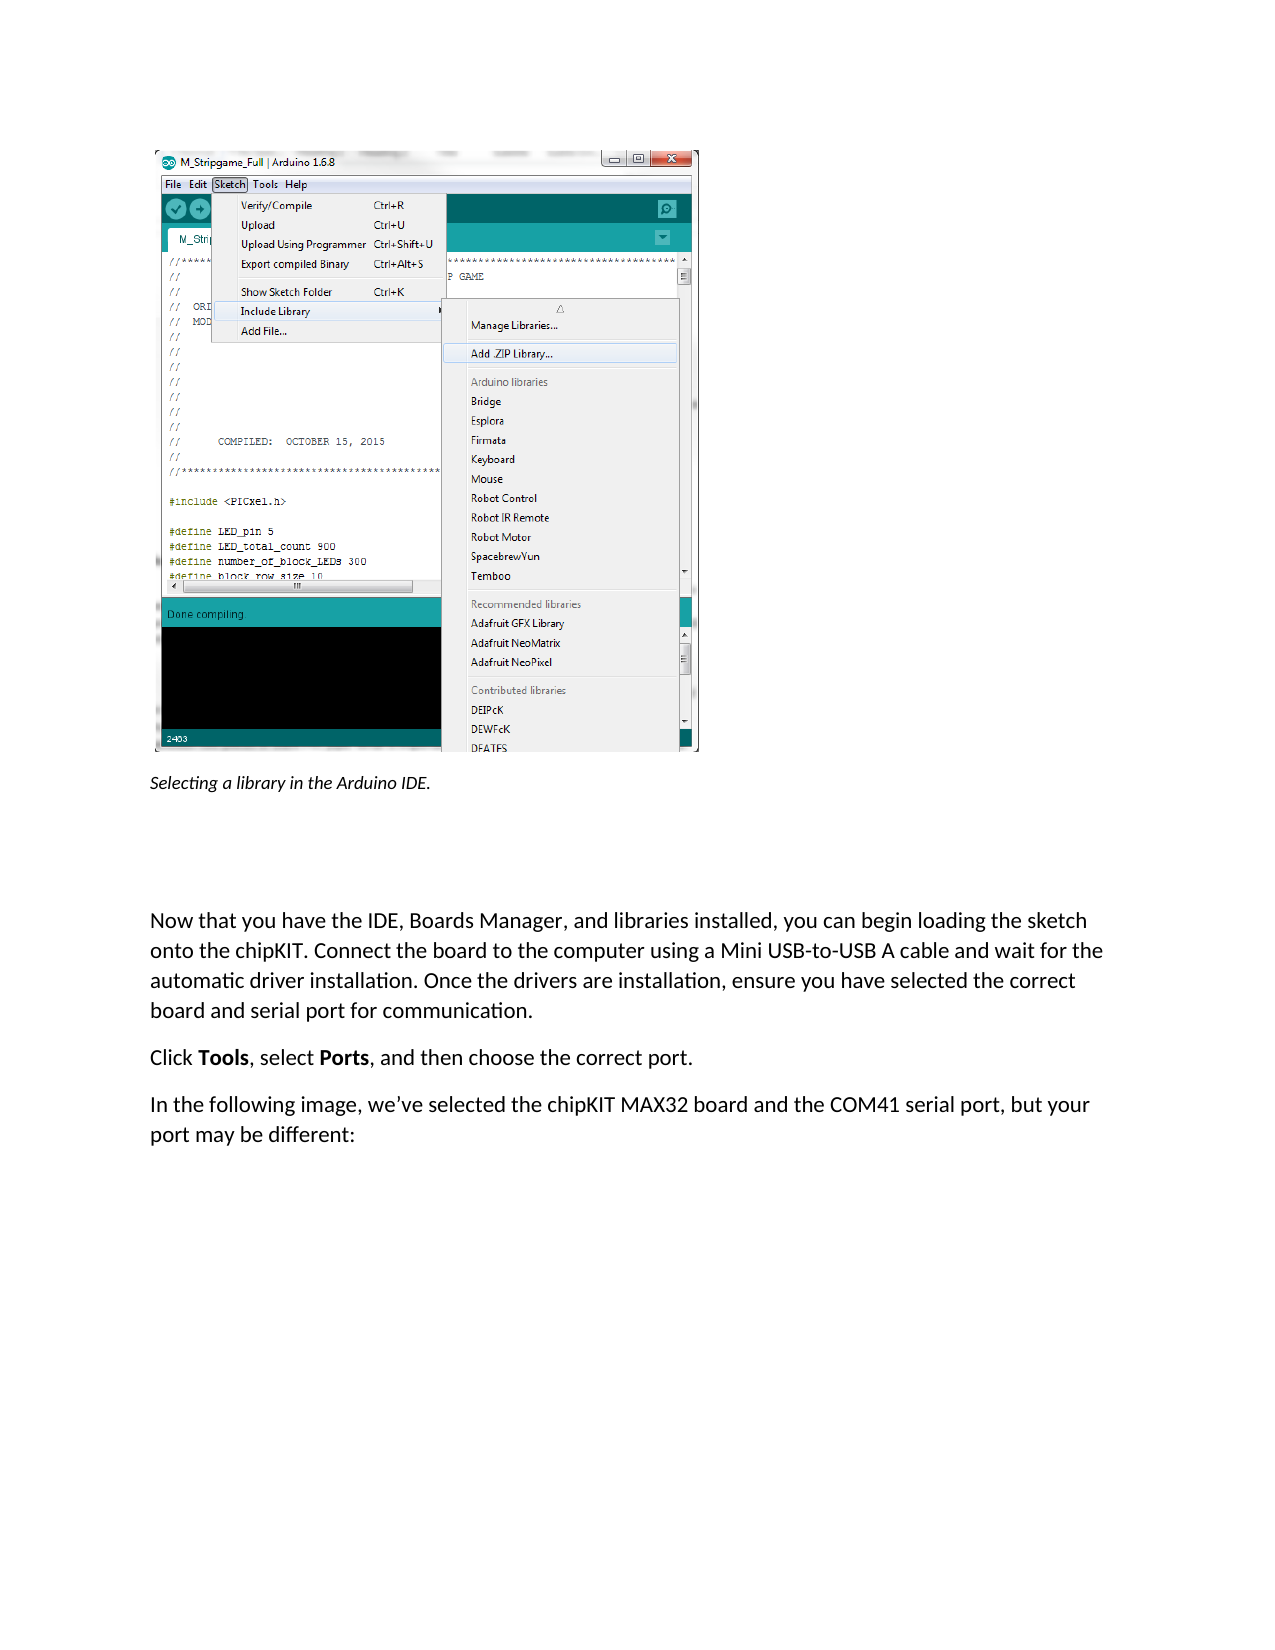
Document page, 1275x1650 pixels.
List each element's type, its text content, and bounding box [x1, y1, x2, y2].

text Click Tools, select Ports, and then choose the correct port. [150, 1043, 1125, 1072]
text Now that you have the IDE, Boards Manager, and libraries installed, you can begin loading the sketch onto the chipKIT. Connect the board to the computer using a Mini USB-to-USB A cable and wait for the automatic driver installation. Once the drivers are installation, ensure you have selected the correct board and serial port for communication. [150, 906, 1125, 1025]
picture [155, 150, 699, 752]
text In the following image, we’ve selected the chipKIT MAX32 board and the COM41 serial port, but your port may be different: [150, 1090, 1125, 1149]
text Selecting a library in the Arduino IDE. [150, 771, 1125, 794]
